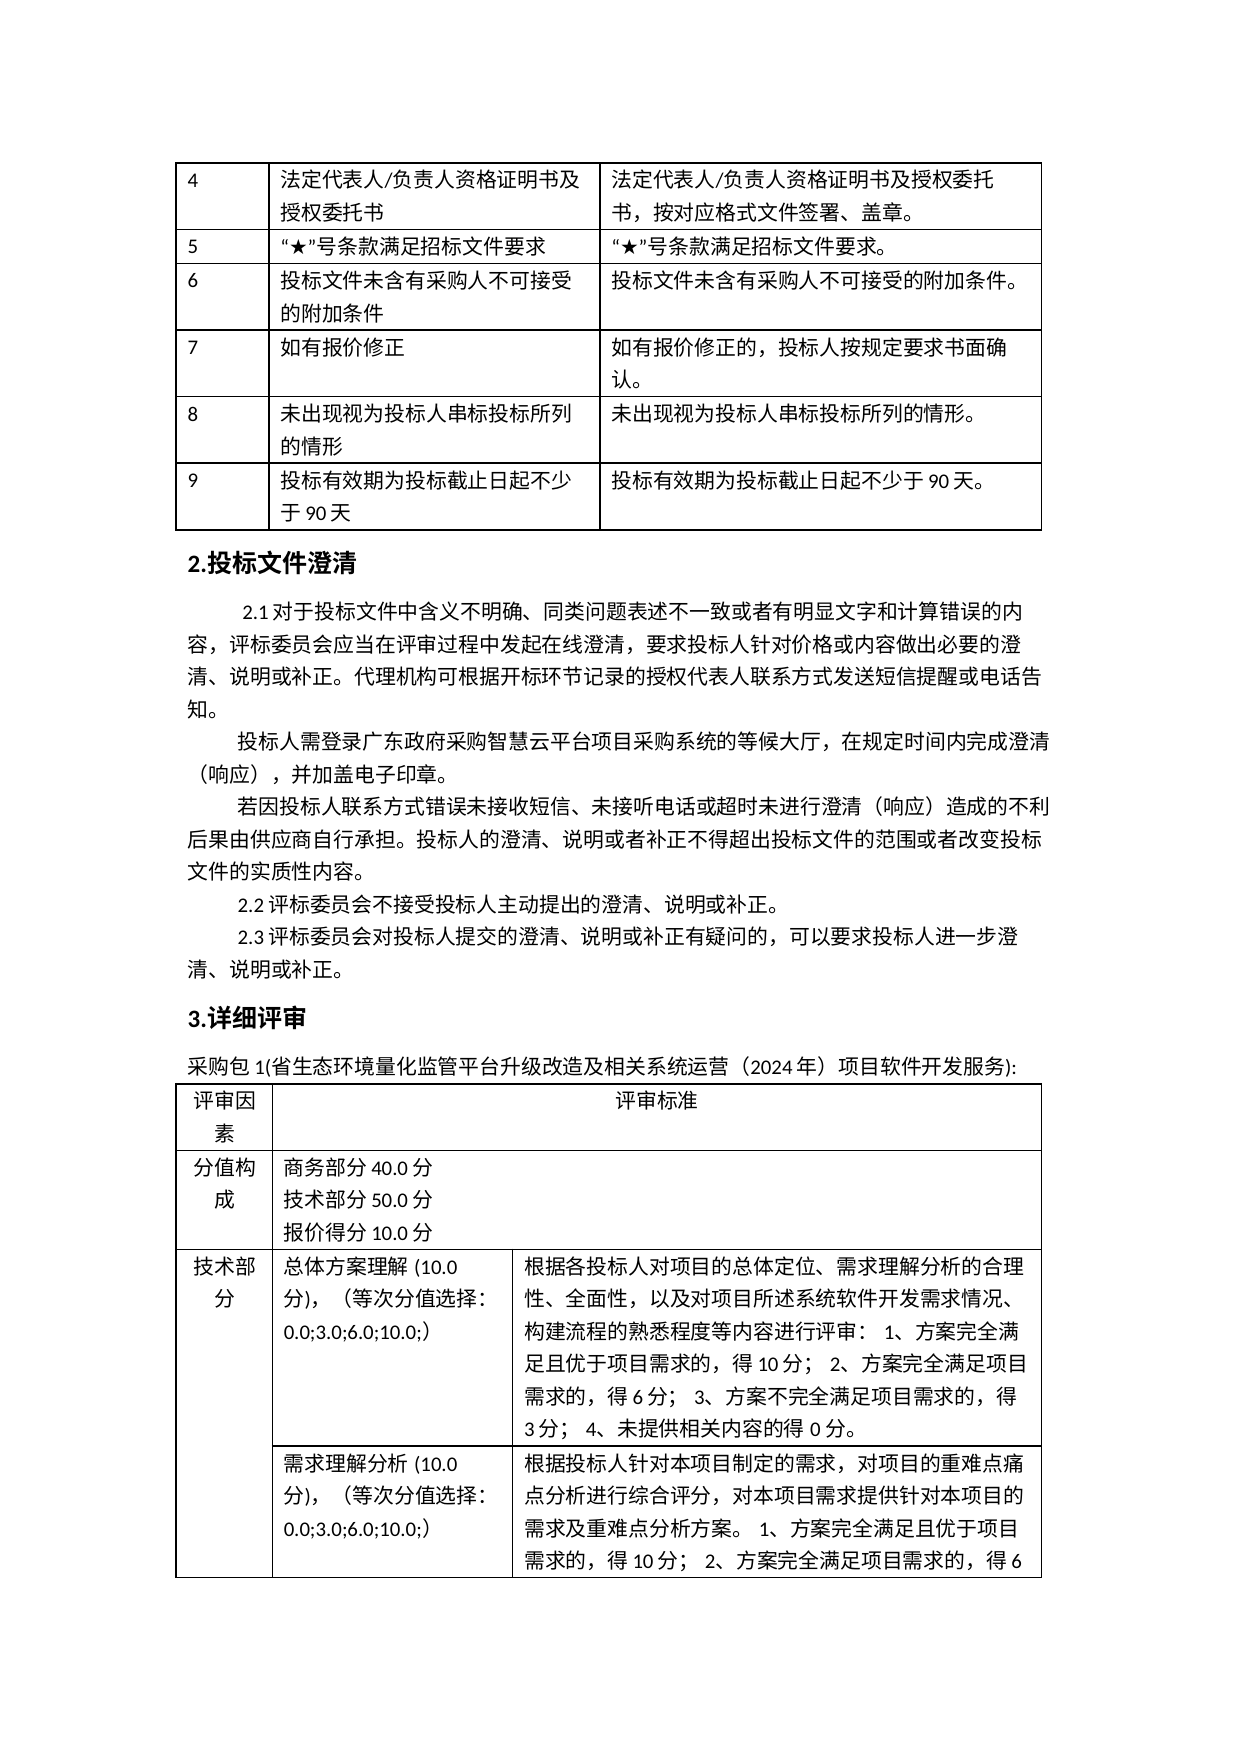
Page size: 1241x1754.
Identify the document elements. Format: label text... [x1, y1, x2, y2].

table_cell 技术部分 [177, 1250, 272, 1577]
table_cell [273, 1447, 512, 1577]
text 2.1对于投标文件中含义不明确、同类问题表述不一致或者有明显文字和计算错误的内容，评标委员会应当在评审过程中发起在线澄清，要求投标人针对价格或内容做出必要的澄清、说明或补正。代理机构可根据开标环节记录的授权代表人联系方式发送短信提醒或电话告知。 [187, 595, 1053, 725]
table_cell 8 [177, 397, 268, 462]
table_header 评审因素 [177, 1085, 272, 1149]
table_cell 法定代表人/负责人资格证明书及授权委托书 [270, 164, 599, 228]
table_cell 未出现视为投标人串标投标所列的情形 [270, 397, 599, 462]
table_cell 6 [177, 264, 268, 329]
table_cell 总体方案理解 (10.0分)，（等次分值选择：0.0;3.0;6.0;10.0;） [273, 1250, 512, 1445]
table_cell 投标有效期为投标截止日起不少于90天。 [601, 464, 1041, 529]
table_header 评审标准 [273, 1085, 1041, 1149]
table_cell 未出现视为投标人串标投标所列的情形。 [601, 397, 1041, 462]
table_cell 7 [177, 331, 268, 396]
text 采购包1(省生态环境量化监管平台升级改造及相关系统运营（2024年）项目软件开发服务): [187, 1050, 1053, 1083]
table_cell 法定代表人/负责人资格证明书及授权委托书，按对应格式文件签署、盖章。 [601, 164, 1041, 228]
table_cell 投标文件未含有采购人不可接受的附加条件 [270, 264, 599, 329]
table_cell 根据各投标人对项目的总体定位、需求理解分析的合理性、全面性，以及对项目所述系统软件开发需求情况、构建流程的熟悉程度等内容进行评审： 1、方案完全满足且优于项目需求的，得10分； 2、方案完全满足项目需求的，得6分； 3、方案不完全满足项目需求的，得3分； 4、未提供相关内容的得 0 分。 [513, 1250, 1041, 1445]
table_cell “★”号条款满足招标文件要求。 [601, 230, 1041, 263]
table_cell 投标文件未含有采购人不可接受的附加条件。 [601, 264, 1041, 329]
table_cell 投标有效期为投标截止日起不少于90天 [270, 464, 599, 529]
table_cell 如有报价修正的，投标人按规定要求书面确认。 [601, 331, 1041, 396]
table_cell 商务部分40.0分 技术部分50.0分 报价得分10.0分 [273, 1151, 1041, 1248]
text 2.2评标委员会不接受投标人主动提出的澄清、说明或补正。 [187, 888, 1053, 920]
table_cell 4 [177, 164, 268, 228]
table_cell “★”号条款满足招标文件要求 [270, 230, 599, 263]
text 2.投标文件澄清 [187, 530, 1053, 595]
text 投标人需登录广东政府采购智慧云平台项目采购系统的等候大厅，在规定时间内完成澄清（响应），并加盖电子印章。 [187, 725, 1053, 790]
text 若因投标人联系方式错误未接收短信、未接听电话或超时未进行澄清（响应）造成的不利后果由供应商自行承担。投标人的澄清、说明或者补正不得超出投标文件的范围或者改变投标文件的实质性内容。 [187, 790, 1053, 888]
table_cell 如有报价修正 [270, 331, 599, 396]
table_cell 分值构成 [177, 1151, 272, 1248]
text 3.详细评审 [187, 985, 1053, 1050]
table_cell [513, 1447, 1041, 1577]
table_cell 9 [177, 464, 268, 529]
table_cell 5 [177, 230, 268, 263]
text 2.3评标委员会对投标人提交的澄清、说明或补正有疑问的，可以要求投标人进一步澄清、说明或补正。 [187, 920, 1053, 985]
